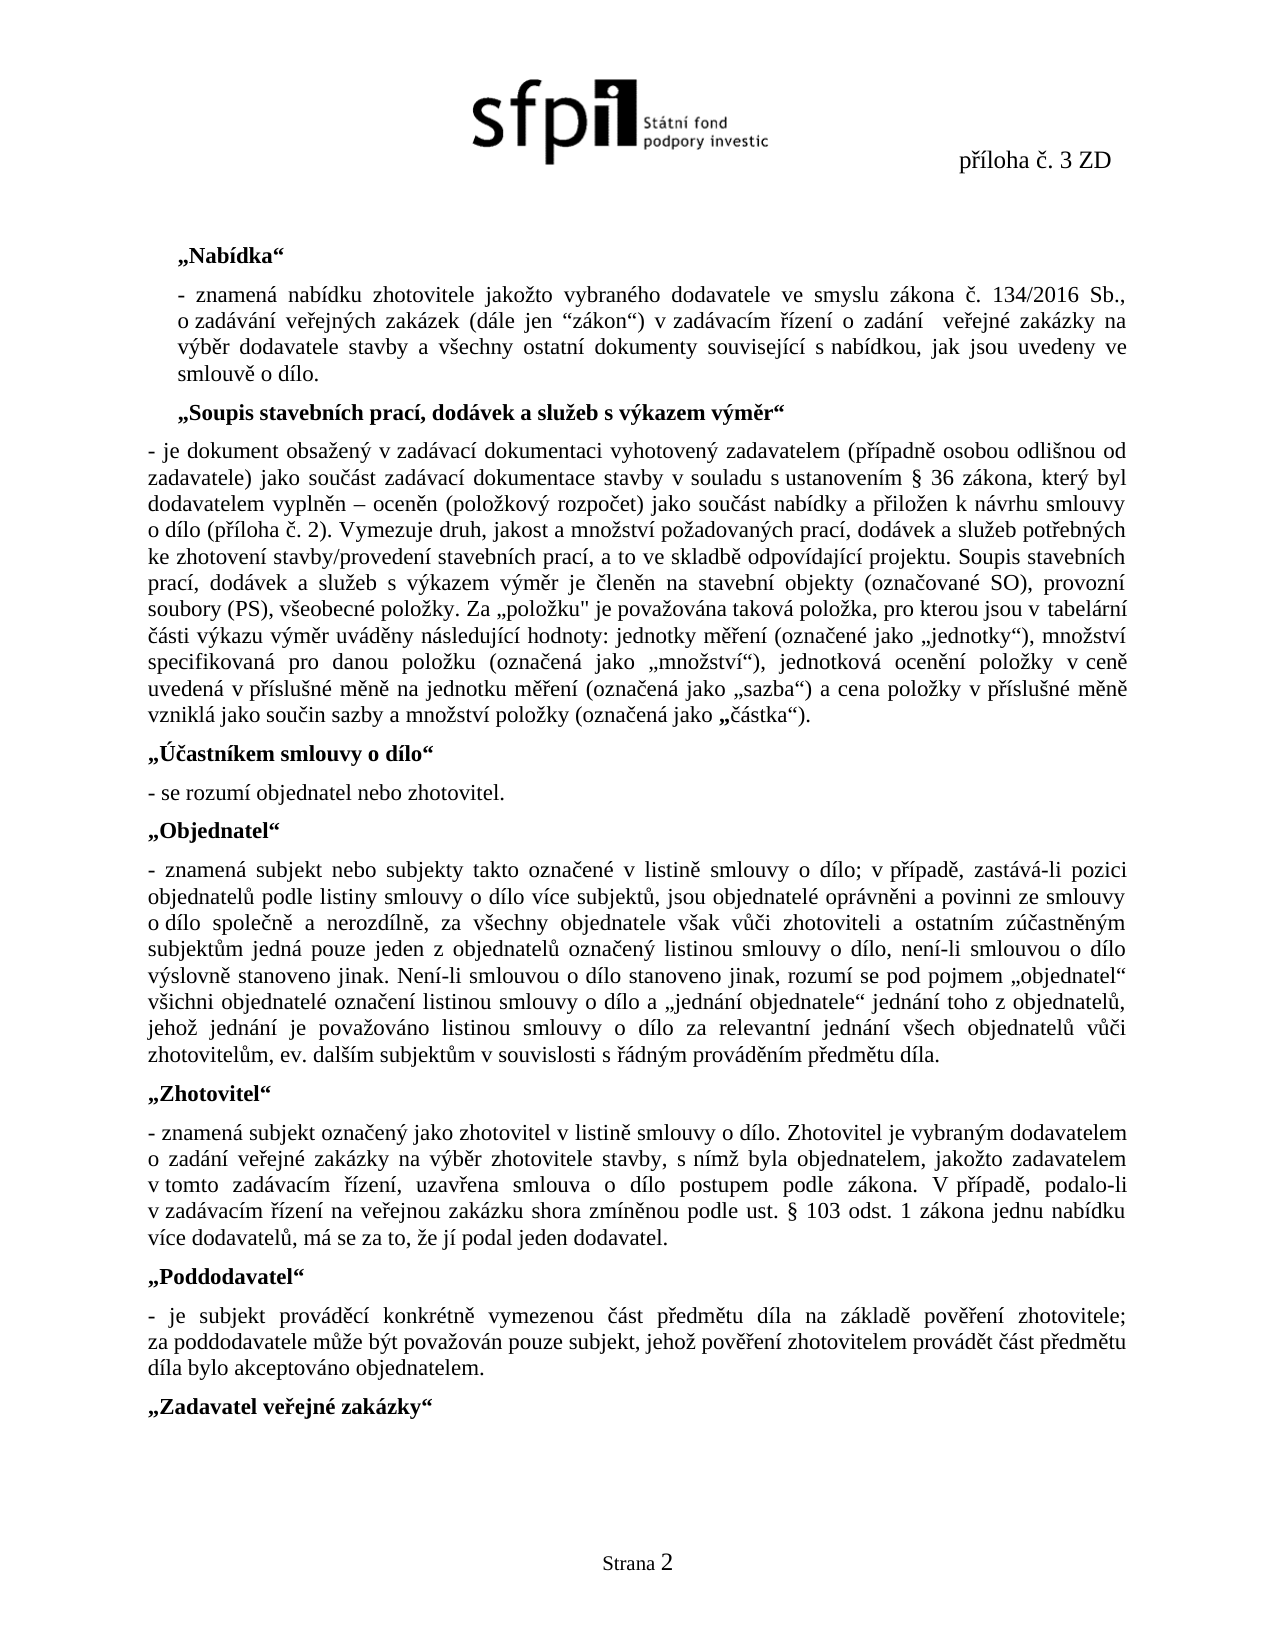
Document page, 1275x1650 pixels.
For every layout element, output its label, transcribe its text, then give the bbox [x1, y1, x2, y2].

text „Účastníkem smlouvy o dílo“ [148, 740, 1127, 766]
text „Zhotovitel“ [148, 1080, 1127, 1106]
text „Poddodavatel“ [148, 1263, 1127, 1289]
list „Soupis stavebních prací, dodávek a služeb s výkazem výměr“ [177, 398, 1127, 425]
text „Zadavatel veřejné zakázky“ [148, 1393, 1127, 1419]
text - je subjekt prováděcí konkrétně vymezenou část předmětu díla na základě pověření zhotovitele; za poddodavatele může být považován pouze subjekt, jehož pověření zhotovitelem provádět část předmětu díla bylo akceptováno objednatelem. [148, 1302, 1127, 1381]
text - znamená subjekt nebo subjekty takto označené v listině smlouvy o dílo; v případě, zastává-li pozici objednatelů podle listiny smlouvy o dílo více subjektů, jsou objednatelé oprávněni a povinni ze smlouvy o dílo společně a nerozdílně, za všechny objednatele však vůči zhotoviteli a ostatním zúčastněným subjektům jedná pouze jeden z objednatelů označený listinou smlouvy o dílo, není-li smlouvou o dílo výslovně stanoveno jinak. Není-li smlouvou o dílo stanoveno jinak, rozumí se pod pojmem „objednatel“ všichni objednatelé označení listinou smlouvy o dílo a „jednání objednatele“ jednání toho z objednatelů, jehož jednání je považováno listinou smlouvy o dílo za relevantní jednání všech objednatelů vůči zhotovitelům, ev. dalším subjektům v souvislosti s řádným prováděním předmětu díla. [148, 856, 1127, 1067]
text - znamená subjekt označený jako zhotovitel v listině smlouvy o dílo. Zhotovitel je vybraným dodavatelem o zadání veřejné zakázky na výběr zhotovitele stavby, s nímž byla objednatelem, jakožto zadavatelem v tomto zadávacím řízení, uzavřena smlouva o dílo postupem podle zákona. V případě, podalo-li v zadávacím řízení na veřejnou zakázku shora zmíněnou podle ust. § 103 odst. 1 zákona jednu nabídku více dodavatelů, má se za to, že jí podal jeden dodavatel. [148, 1118, 1127, 1250]
list „Nabídka“ [177, 242, 1127, 268]
picture [470, 73, 771, 169]
text „Objednatel“ [148, 817, 1127, 844]
text - je dokument obsažený v zadávací dokumentaci vyhotovený zadavatelem (případně osobou odlišnou od zadavatele) jako součást zadávací dokumentace stavby v souladu s ustanovením § 36 zákona, který byl dodavatelem vyplněn – oceněn (položkový rozpočet) jako součást nabídky a přiložen k návrhu smlouvy o dílo (příloha č. 2). Vymezuje druh, jakost a množství požadovaných prací, dodávek a služeb potřebných ke zhotovení stavby/provedení stavebních prací, a to ve skladbě odpovídající projektu. Soupis stavebních prací, dodávek a služeb s výkazem výměr je členěn na stavební objekty (označované SO), provozní soubory (PS), všeobecné položky. Za „položku" je považována taková položka, pro kterou jsou v tabelární části výkazu výměr uváděny následující hodnoty: jednotky měření (označené jako „jednotky“), množství specifikovaná pro danou položku (označená jako „množství“), jednotková ocenění položky v ceně uvedená v příslušné měně na jednotku měření (označená jako „sazba“) a cena položky v příslušné měně vzniklá jako součin sazby a množství položky (označená jako „částka“). [148, 437, 1127, 727]
text - se rozumí objednatel nebo zhotovitel. [148, 779, 1127, 805]
list - znamená nabídku zhotovitele jakožto vybraného dodavatele ve smyslu zákona č. 134/2016 Sb., o zadávání veřejných zakázek (dále jen “zákon“) v zadávacím řízení o zadání veřejné zakázky na výběr dodavatele stavby a všechny ostatní dokumenty související s nabídkou, jak jsou uvedeny ve smlouvě o dílo. [177, 281, 1127, 386]
